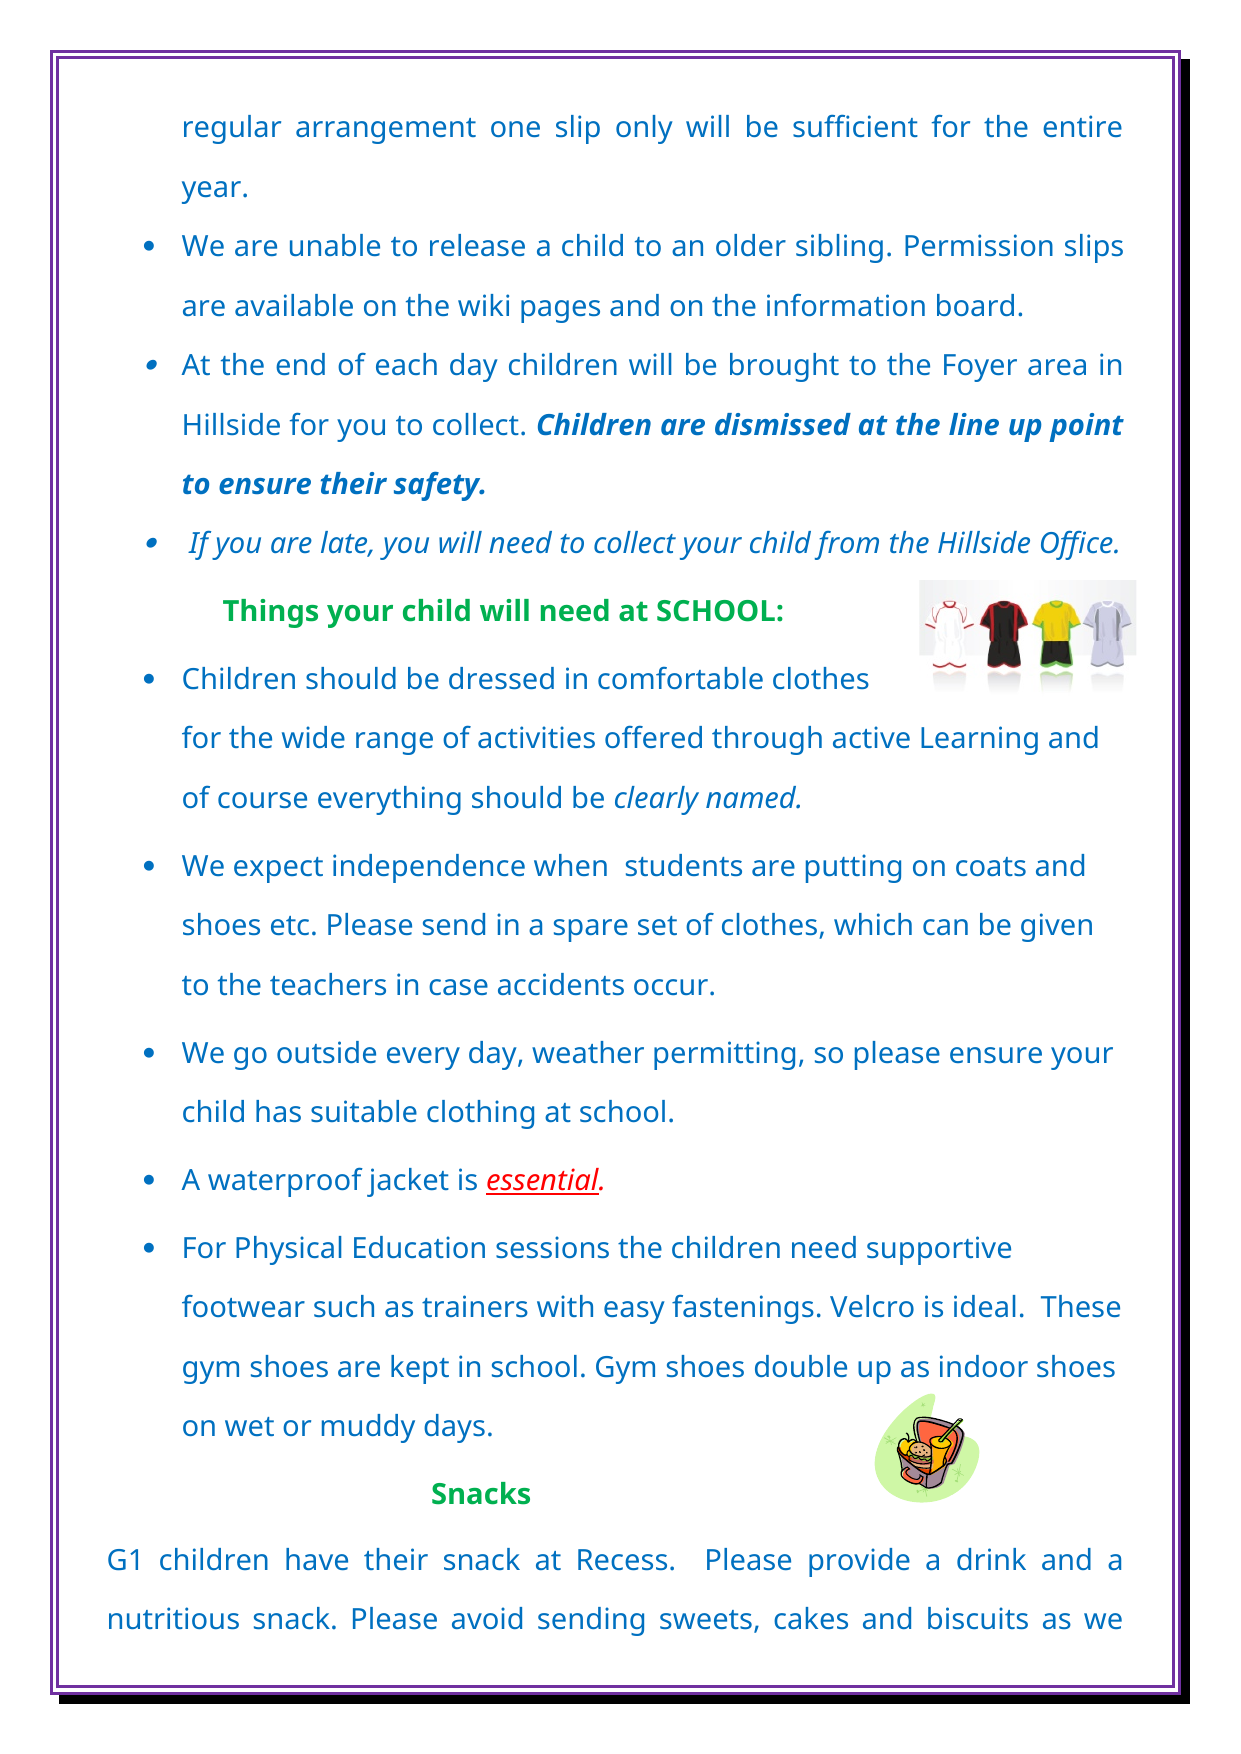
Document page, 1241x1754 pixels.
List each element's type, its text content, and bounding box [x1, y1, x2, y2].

subtitle Snacks [106, 1473, 1124, 1513]
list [144, 106, 1124, 206]
subtitle Things your child will need at SCHOOL: [106, 591, 919, 630]
list We are unable to release a child to an older sibling. Permission slips are available on the wiki pages and on the information board. [144, 225, 1124, 324]
picture [919, 580, 1137, 698]
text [106, 1539, 1124, 1638]
subtitle A waterproof jacket is essential. [144, 1159, 1124, 1199]
subtitle For Physical Education sessions the children need supportive footwear such as trainers with easy fastenings. Velcro is ideal. These gym shoes are kept in school. Gym shoes double up as indoor shoes on wet or muddy days. [144, 1227, 1124, 1445]
list At the end of each day children will be brought to the Foyer area in Hillside for you to collect. Children are dismissed at the line up point to ensure their safety. [144, 344, 1124, 503]
list If you are late, you will need to collect your child from the Hillside Office. [144, 523, 1124, 562]
subtitle Children should be dressed in comfortable clothes for the wide range of activities offered through active Learning and of course everything should be clearly named. [144, 658, 1124, 817]
subtitle We expect independence when students are putting on coats and shoes etc. Please send in a spare set of clothes, which can be given to the teachers in case accidents occur. [144, 845, 1124, 1004]
subtitle We go outside every day, weather permitting, so please ensure your child has suitable clothing at school. [144, 1032, 1124, 1131]
